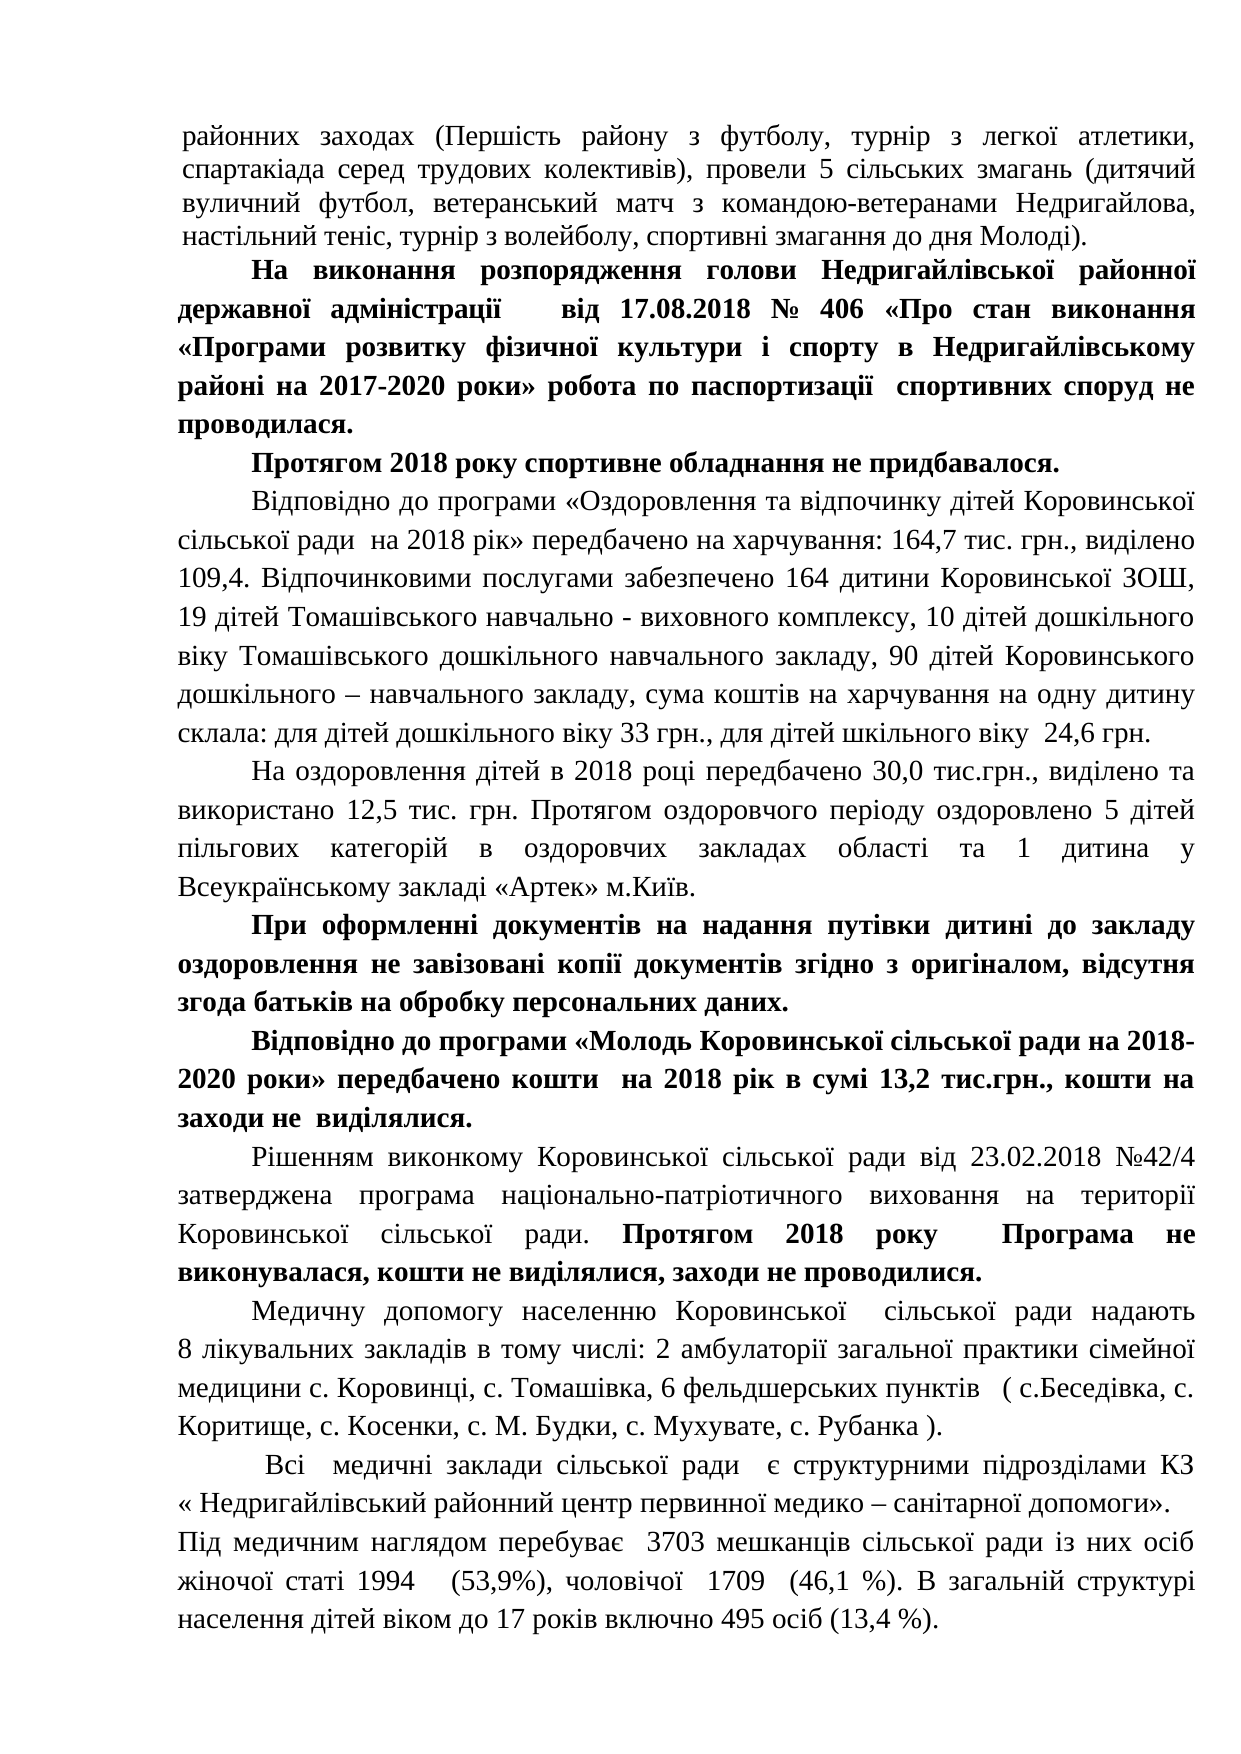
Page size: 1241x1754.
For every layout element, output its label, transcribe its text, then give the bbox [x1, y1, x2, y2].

text Рішенням виконкому Коровинської сільської ради від 23.02.2018 №42/4 затверджена програма національно-патріотичного виховання на території Коровинської сільської ради. Протягом 2018 року Програма не виконувалася, кошти не виділялися, заходи не проводилися. [177, 1139, 1196, 1288]
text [182, 118, 1196, 252]
text При оформленні документів на надання путівки дитині до закладу оздоровлення не завізовані копії документів згідно з оригіналом, відсутня згода батьків на обробку персональних даних. [177, 907, 1196, 1018]
text Відповідно до програми «Молодь Коровинської сільської ради на 2018-2020 роки» передбачено кошти на 2018 рік в сумі 13,2 тис.грн., кошти на заходи не виділялися. [177, 1023, 1196, 1134]
text На виконання розпорядження голови Недригайлівської районної державної адміністрації від 17.08.2018 № 406 «Про стан виконання «Програми розвитку фізичної культури і спорту в Недригайлівському районі на 2017-2020 роки» робота по паспортизації спортивних споруд не проводилася. [177, 252, 1196, 440]
text Під медичним наглядом перебуває 3703 мешканців сільської ради із них осіб жіночої статі 1994 (53,9%), чоловічої 1709 (46,1 %). В загальній структурі населення дітей віком до 17 років включно 495 осіб (13,4 %). [177, 1524, 1196, 1635]
text Відповідно до програми «Оздоровлення та відпочинку дітей Коровинської сільської ради на 2018 рік» передбачено на харчування: 164,7 тис. грн., виділено 109,4. Відпочинковими послугами забезпечено 164 дитини Коровинської ЗОШ, 19 дітей Томашівського навчально - виховного комплексу, 10 дітей дошкільного віку Томашівського дошкільного навчального закладу, 90 дітей Коровинського дошкільного – навчального закладу, сума коштів на харчування на одну дитину склала: для дітей дошкільного віку 33 грн., для дітей шкільного віку 24,6 грн. [177, 483, 1196, 748]
text Всі медичні заклади сільської ради є структурними підрозділами КЗ « Недригайлівський районний центр первинної медико – санітарної допомоги». [177, 1447, 1196, 1519]
text Протягом 2018 року спортивне обладнання не придбавалося. [177, 445, 1196, 478]
text Медичну допомогу населенню Коровинської сільської ради надають 8 лікувальних закладів в тому числі: 2 амбулаторії загальної практики сімейної медицини с. Коровинці, с. Томашівка, 6 фельдшерських пунктів ( с.Беседівка, с. Коритище, с. Косенки, с. М. Будки, с. Мухувате, с. Рубанка ). [177, 1293, 1196, 1442]
text На оздоровлення дітей в 2018 році передбачено 30,0 тис.грн., виділено та використано 12,5 тис. грн. Протягом оздоровчого періоду оздоровлено 5 дітей пільгових категорій в оздоровчих закладах області та 1 дитина у Всеукраїнському закладі «Артек» м.Київ. [177, 753, 1196, 902]
